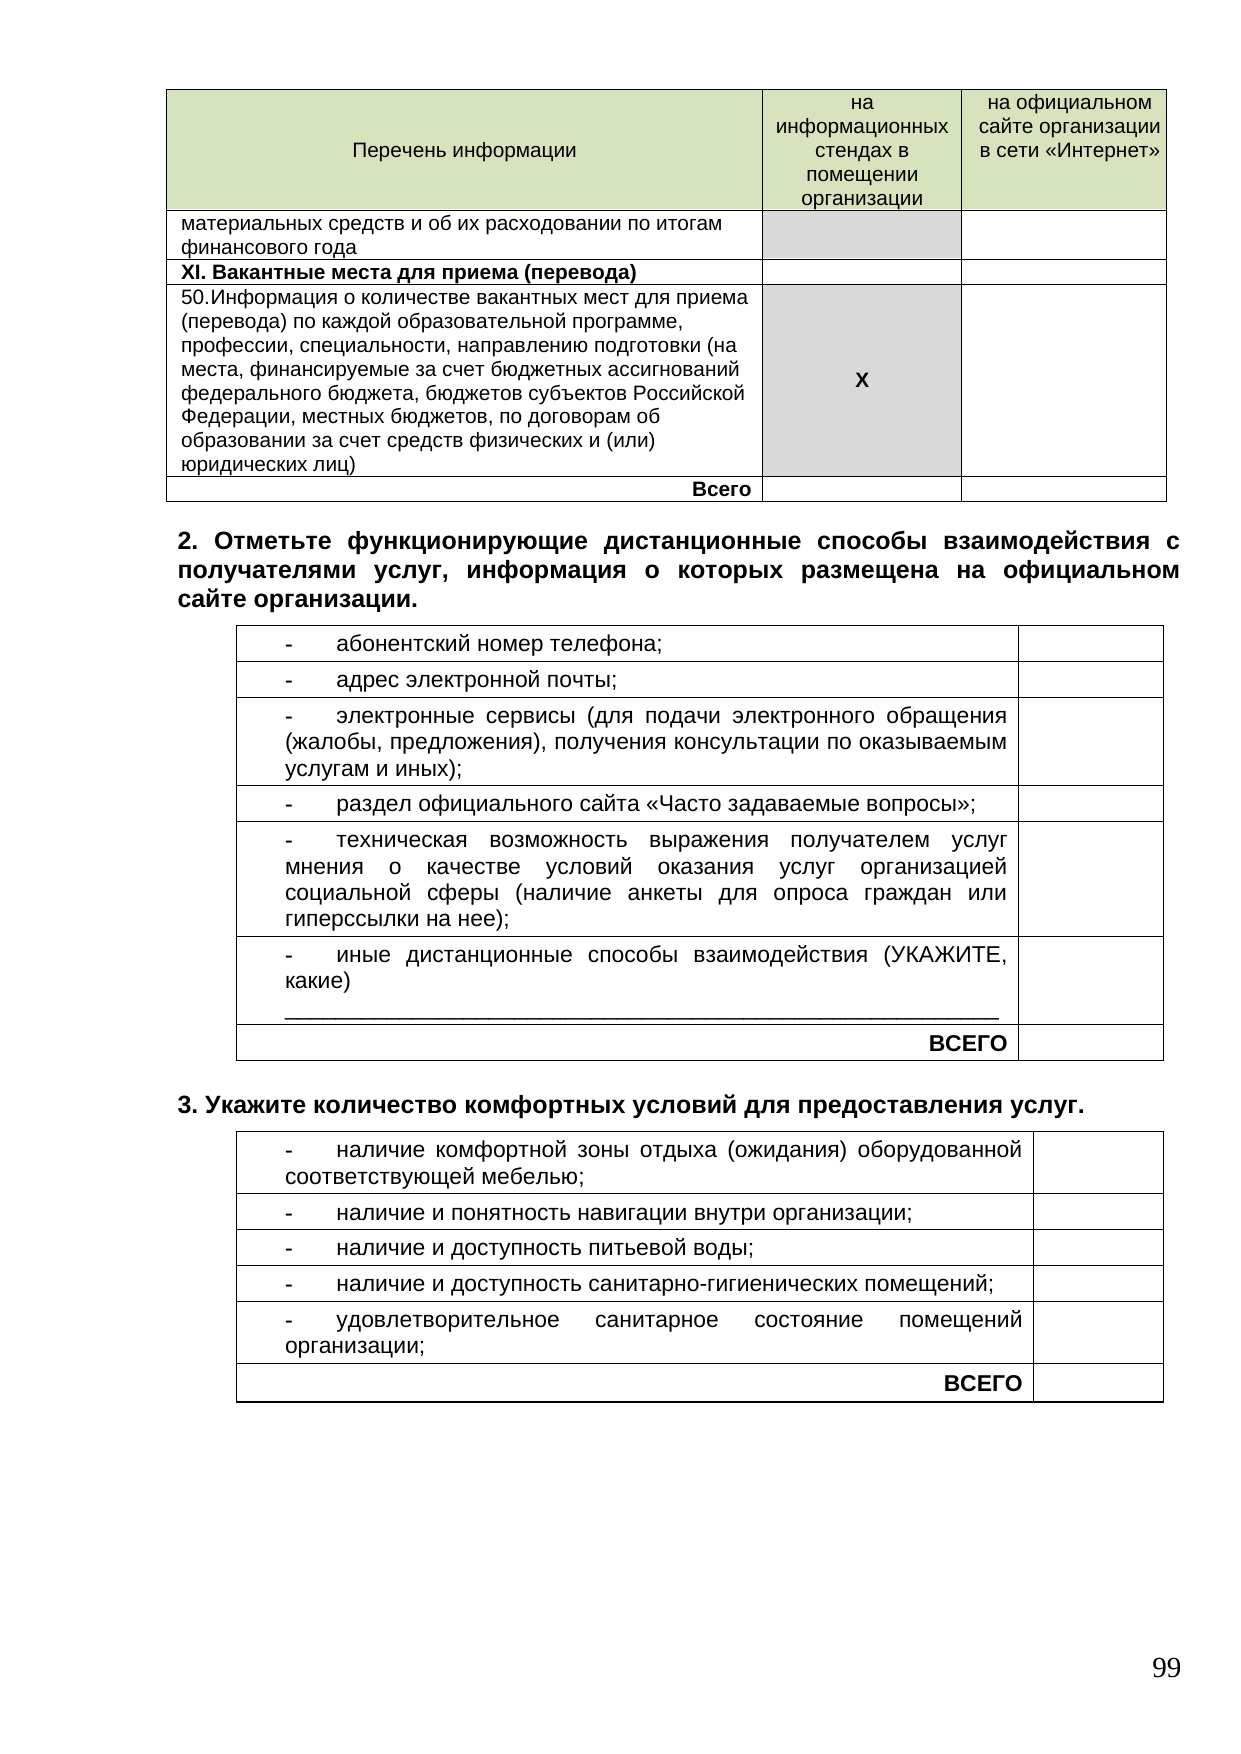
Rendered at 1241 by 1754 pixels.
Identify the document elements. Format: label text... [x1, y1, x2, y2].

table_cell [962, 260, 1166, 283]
text 3. Укажите количество комфортных условий для предоставления услуг. [177, 1090, 1181, 1119]
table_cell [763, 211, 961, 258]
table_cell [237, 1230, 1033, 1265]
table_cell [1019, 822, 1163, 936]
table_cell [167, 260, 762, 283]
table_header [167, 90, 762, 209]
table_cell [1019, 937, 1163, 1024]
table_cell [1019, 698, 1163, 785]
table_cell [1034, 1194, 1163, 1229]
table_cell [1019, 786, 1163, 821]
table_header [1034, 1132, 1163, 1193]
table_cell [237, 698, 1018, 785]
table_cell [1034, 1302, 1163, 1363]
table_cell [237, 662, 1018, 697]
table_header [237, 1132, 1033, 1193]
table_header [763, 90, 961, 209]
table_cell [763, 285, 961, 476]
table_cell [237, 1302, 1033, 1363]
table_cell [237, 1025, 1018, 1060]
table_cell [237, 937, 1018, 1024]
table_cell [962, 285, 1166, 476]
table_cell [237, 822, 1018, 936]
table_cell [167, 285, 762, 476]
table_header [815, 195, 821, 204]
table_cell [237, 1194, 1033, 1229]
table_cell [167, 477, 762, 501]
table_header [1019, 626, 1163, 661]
text 2. Отметьте функционирующие дистанционные способы взаимодействия с получателями услуг, информация о которых размещена на официальном сайте организации. [177, 526, 1181, 612]
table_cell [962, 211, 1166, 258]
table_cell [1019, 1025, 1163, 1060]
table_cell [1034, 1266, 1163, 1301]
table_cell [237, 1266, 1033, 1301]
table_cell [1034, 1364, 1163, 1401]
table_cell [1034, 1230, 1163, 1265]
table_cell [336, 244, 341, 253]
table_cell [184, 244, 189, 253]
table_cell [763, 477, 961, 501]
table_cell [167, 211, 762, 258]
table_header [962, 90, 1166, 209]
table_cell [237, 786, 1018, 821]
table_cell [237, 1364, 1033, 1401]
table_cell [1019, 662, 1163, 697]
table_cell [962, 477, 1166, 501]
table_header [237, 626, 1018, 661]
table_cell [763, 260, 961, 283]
